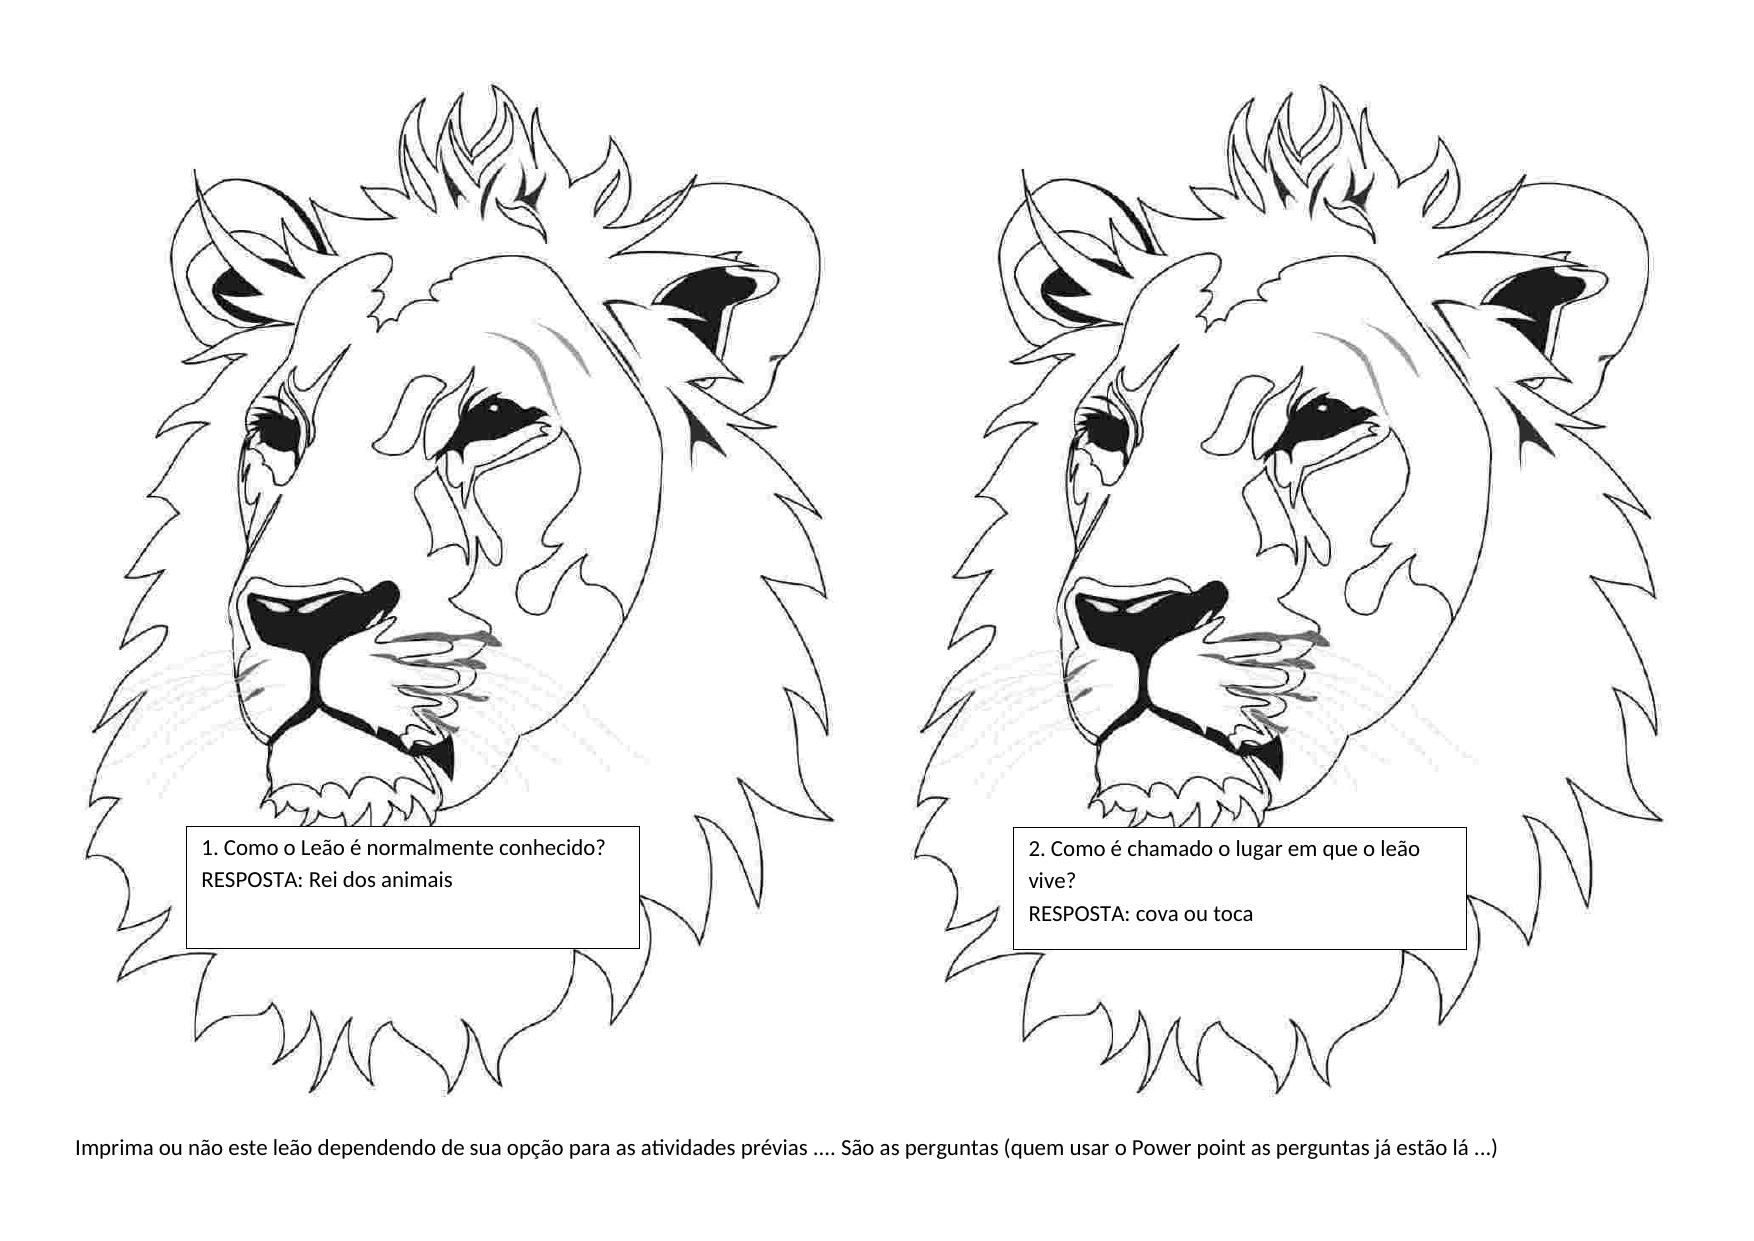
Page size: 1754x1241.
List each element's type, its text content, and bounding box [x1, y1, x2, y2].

text Imprima ou não este leão dependendo de sua opção para as atividades prévias .... São as perguntas (quem usar o Power point as perguntas já estão lá ...) [75, 1133, 1679, 1161]
picture [75, 75, 842, 1109]
picture [903, 75, 1671, 1109]
